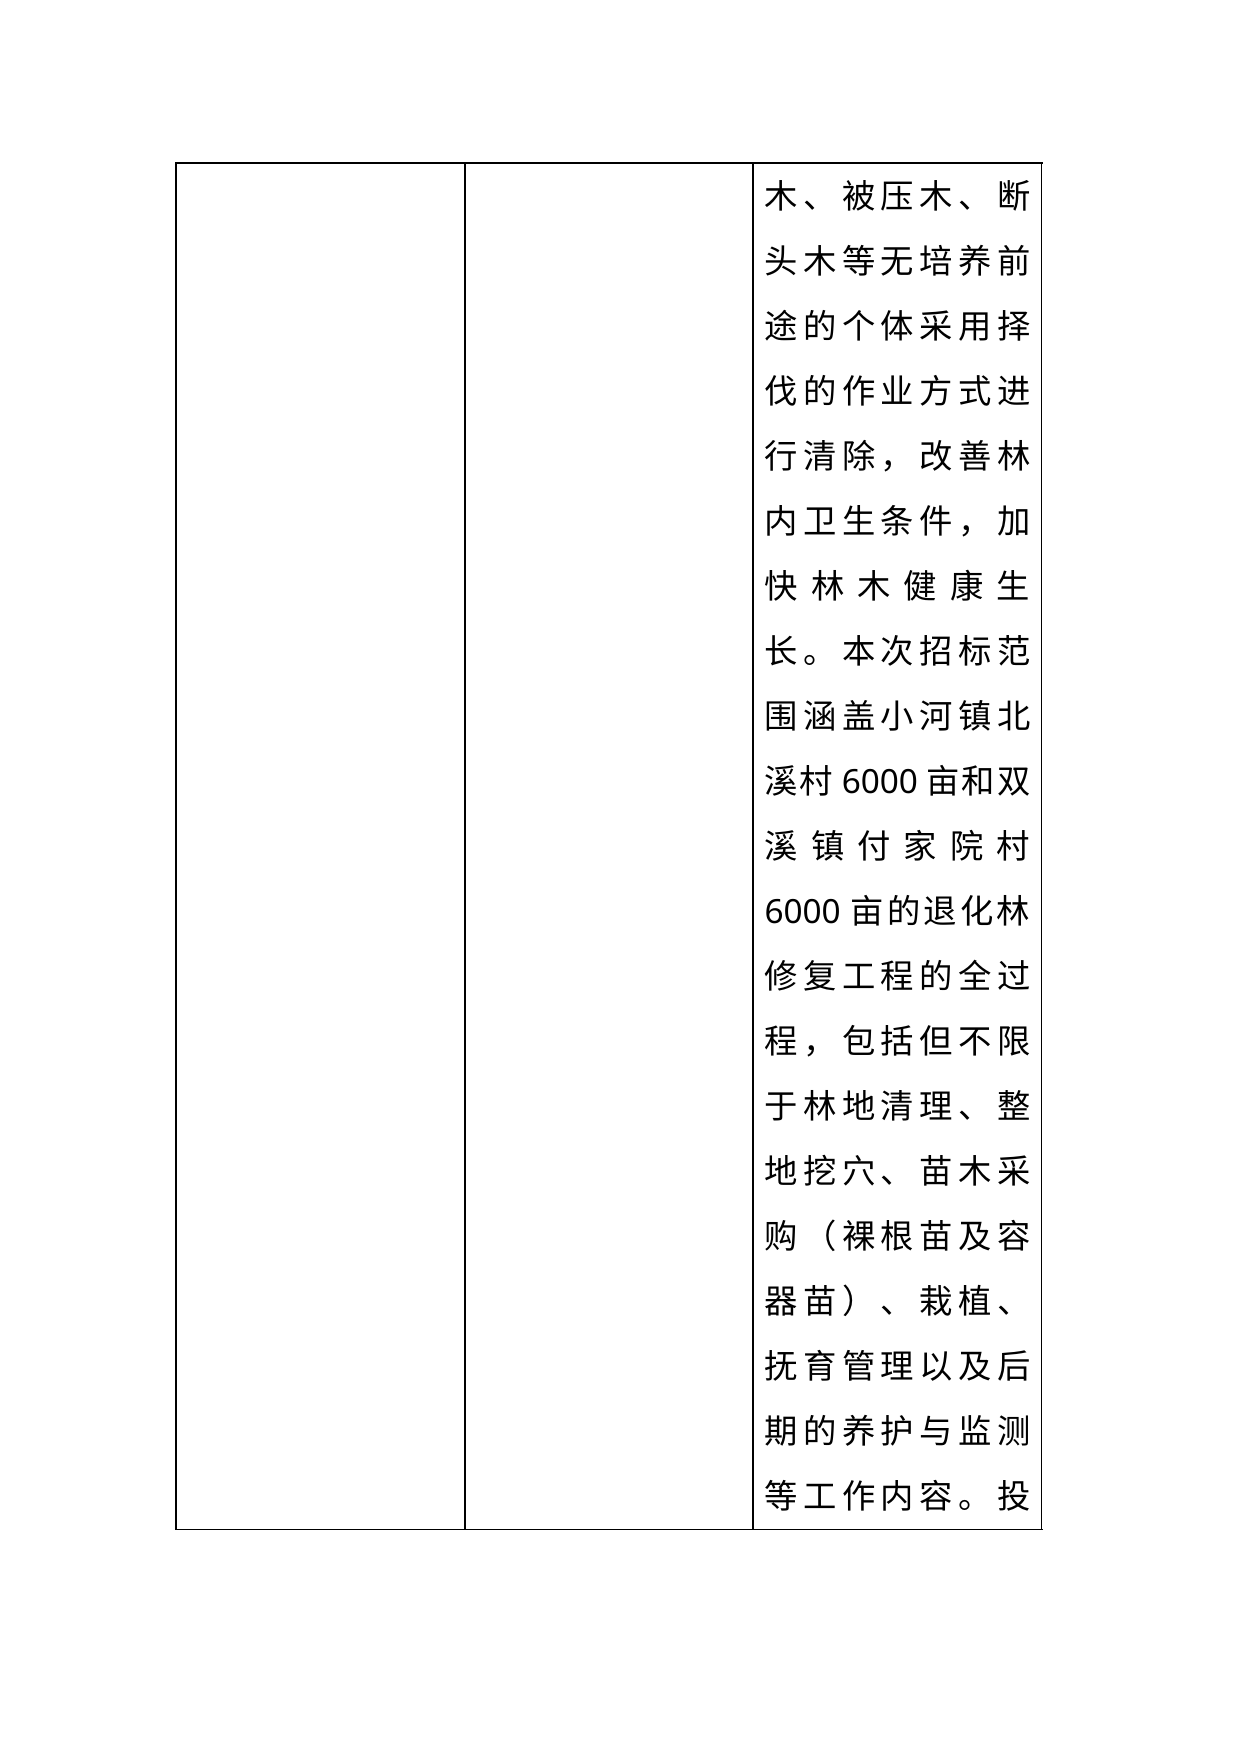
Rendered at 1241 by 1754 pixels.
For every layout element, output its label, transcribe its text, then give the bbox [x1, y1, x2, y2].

table_cell 1 [177, 164, 464, 1528]
table_cell [466, 164, 752, 1528]
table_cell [754, 164, 1041, 1528]
